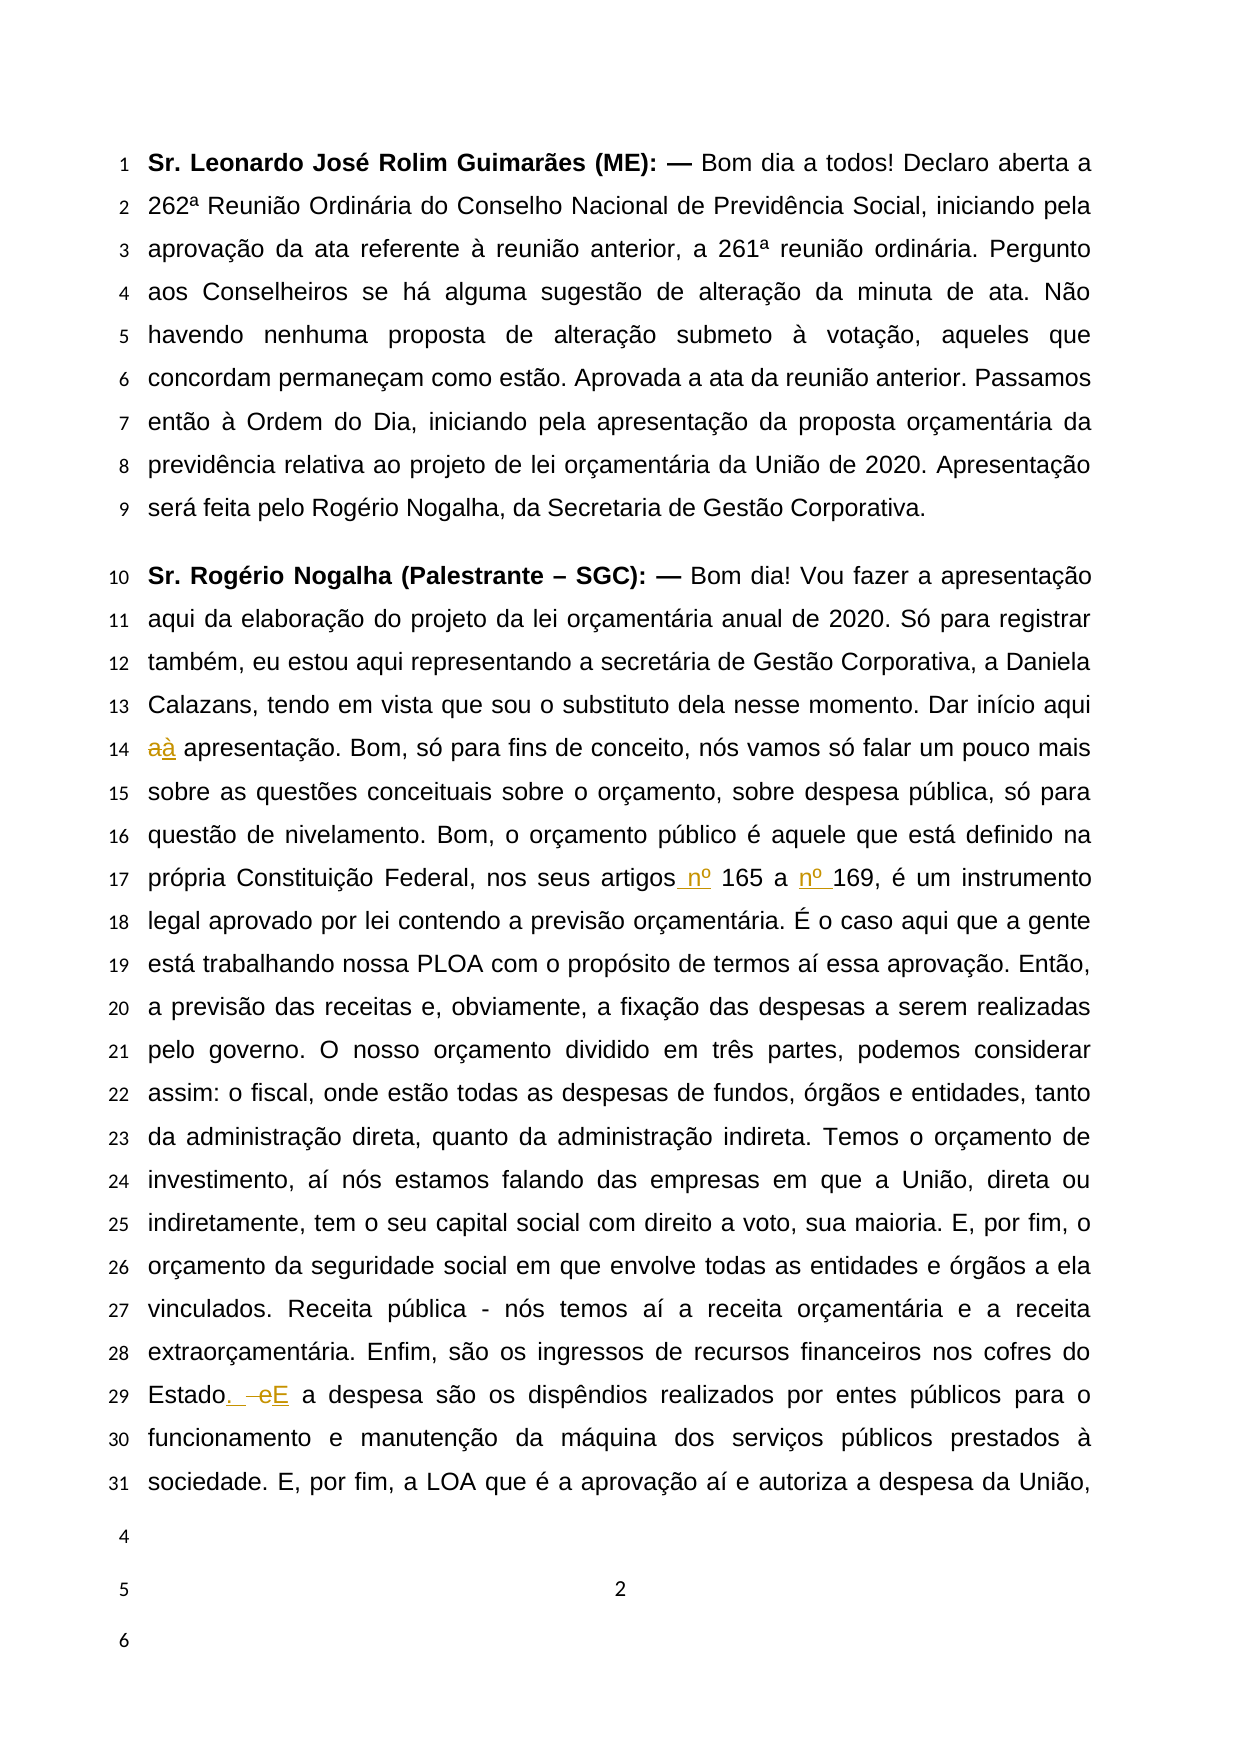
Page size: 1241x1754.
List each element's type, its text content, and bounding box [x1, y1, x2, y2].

text Sr. Leonardo José Rolim Guimarães (ME): — Bom dia a todos! Declaro aberta a 262ª Reunião Ordinária do Conselho Nacional de Previdência Social, iniciando pela aprovação da ata referente à reunião anterior, a 261ª reunião ordinária. Pergunto aos Conselheiros se há alguma sugestão de alteração da minuta de ata. Não havendo nenhuma proposta de alteração submeto à votação, aqueles que concordam permaneçam como estão. Aprovada a ata da reunião anterior. Passamos então à Ordem do Dia, iniciando pela apresentação da proposta orçamentária da previdência relativa ao projeto de lei orçamentária da União de 2020. Apresentação será feita pelo Rogério Nogalha, da Secretaria de Gestão Corporativa. [148, 148, 1092, 521]
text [148, 561, 1092, 1495]
